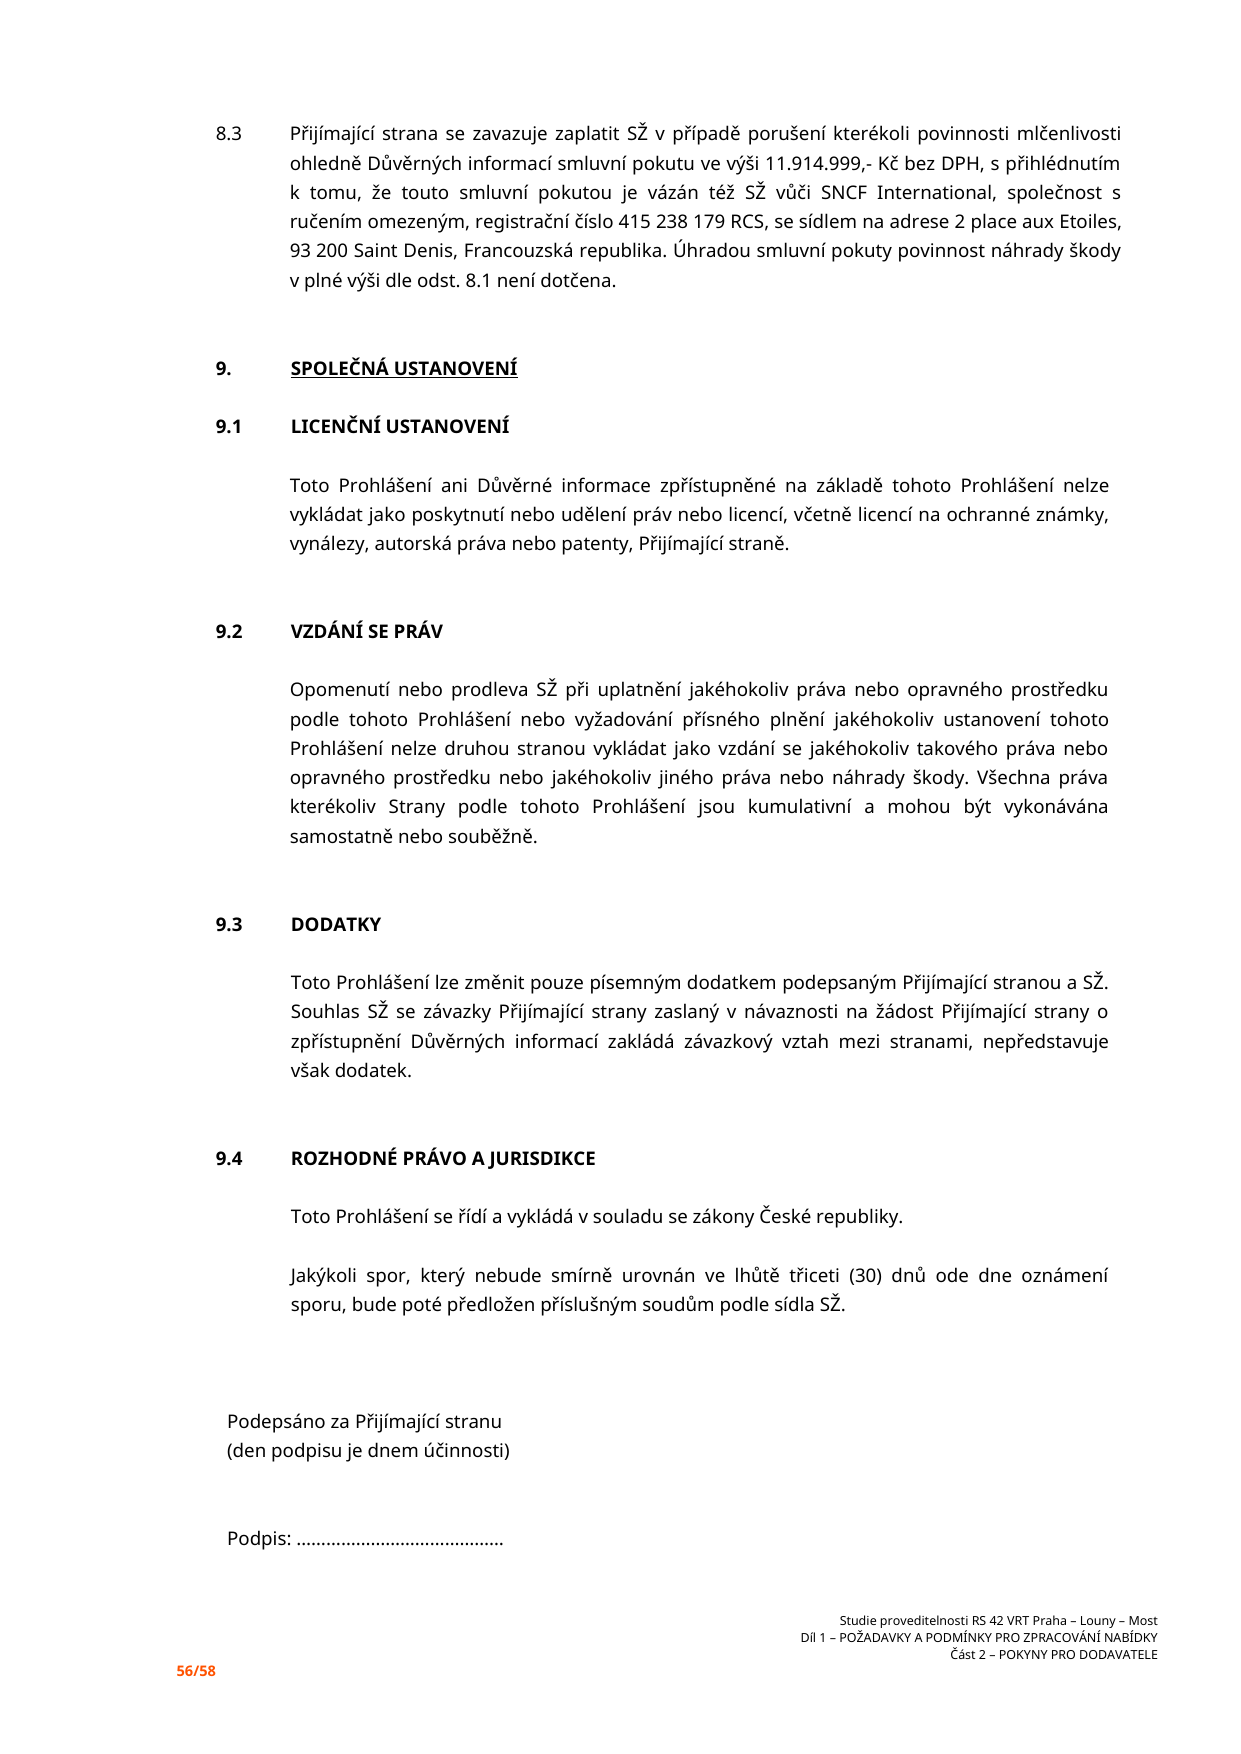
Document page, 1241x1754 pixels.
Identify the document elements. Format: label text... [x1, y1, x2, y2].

text Toto Prohlášení lze změnit pouze písemným dodatkem podepsaným Přijímající stranou a SŽ. Souhlas SŽ se závazky Přijímající strany zaslaný v návaznosti na žádost Přijímající strany o zpřístupnění Důvěrných informací zakládá závazkový vztah mezi stranami, nepředstavuje však dodatek. [291, 969, 1110, 1083]
list Přijímající strana se zavazuje zaplatit SŽ v případě porušení kterékoli povinnosti mlčenlivosti ohledně Důvěrných informací smluvní pokutu ve výši 11.914.999,- Kč bez DPH, s přihlédnutím k tomu, že touto smluvní pokutou je vázán též SŽ vůči SNCF International, společnost s ručením omezeným, registrační číslo 415 238 179 RCS, se sídlem na adrese 2 place aux Etoiles, 93 200 Saint Denis, Francouzská republika. Úhradou smluvní pokuty povinnost náhrady škody v plné výši dle odst. 8.1 není dotčena. [216, 121, 1122, 292]
list ROZHODNÉ PRÁVO A JURISDIKCE [216, 1145, 1122, 1171]
list SPOLEČNÁ USTANOVENÍ [216, 355, 1122, 380]
text Toto Prohlášení se řídí a vykládá v souladu se zákony České republiky. [291, 1204, 1110, 1229]
text Jakýkoli spor, který nebude smírně urovnán ve lhůtě třiceti (30) dnů ode dne oznámení sporu, bude poté předložen příslušným soudům podle sídla SŽ. [291, 1262, 1110, 1317]
list LICENČNÍ USTANOVENÍ [216, 413, 1122, 439]
text Toto Prohlášení ani Důvěrné informace zpřístupněné na základě tohoto Prohlášení nelze vykládat jako poskytnutí nebo udělení práv nebo licencí, včetně licencí na ochranné známky, vynálezy, autorská práva nebo patenty, Přijímající straně. [289, 472, 1110, 556]
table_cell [216, 1467, 1098, 1588]
text Opomenutí nebo prodleva SŽ při uplatnění jakéhokoliv práva nebo opravného prostředku podle tohoto Prohlášení nebo vyžadování přísného plnění jakéhokoliv ustanovení tohoto Prohlášení nelze druhou stranou vykládat jako vzdání se jakéhokoliv takového práva nebo opravného prostředku nebo jakéhokoliv jiného práva nebo náhrady škody. Všechna práva kterékoliv Strany podle tohoto Prohlášení jsou kumulativní a mohou být vykonávána samostatně nebo souběžně. [289, 677, 1110, 849]
list DODATKY [216, 911, 1110, 936]
table_header Podepsáno za Přijímající stranu (den podpisu je dnem účinnosti) [216, 1409, 1098, 1467]
list VZDÁNÍ SE PRÁV [216, 618, 1110, 644]
